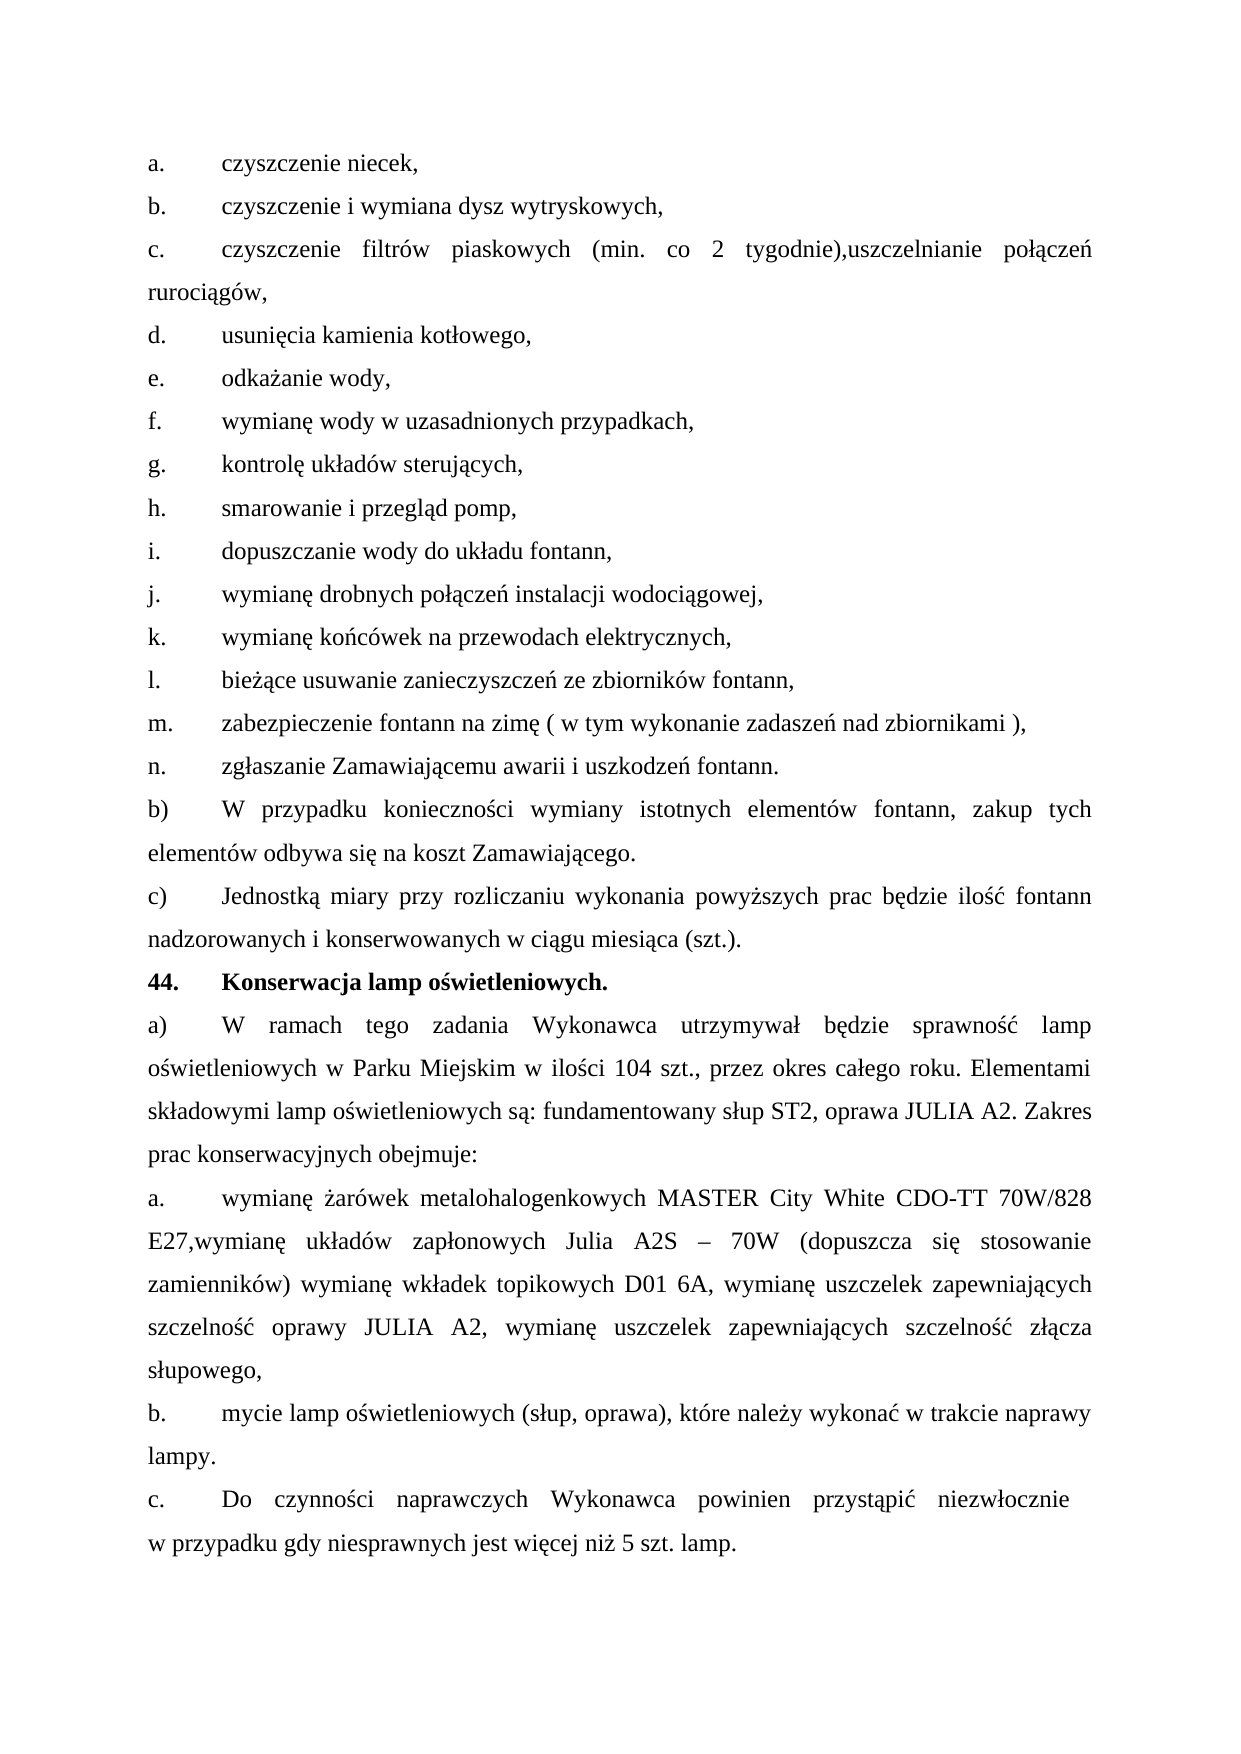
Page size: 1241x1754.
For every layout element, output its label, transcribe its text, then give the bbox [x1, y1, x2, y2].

list kontrolę układów sterujących, [148, 449, 1093, 478]
list Do czynności naprawczych Wykonawca powinien przystąpić niezwłocznie w przypadku gdy niesprawnych jest więcej niż 5 szt. lamp. [148, 1484, 1093, 1556]
list czyszczenie filtrów piaskowych (min. co 2 tygodnie),uszczelnianie połączeń rurociągów, [148, 234, 1093, 306]
list wymianę drobnych połączeń instalacji wodociągowej, [148, 579, 1093, 608]
list smarowanie i przegląd pomp, [148, 493, 1093, 521]
list zgłaszanie Zamawiającemu awarii i uszkodzeń fontann. [148, 751, 1093, 780]
list wymianę wody w uzasadnionych przypadkach, [148, 406, 1093, 435]
list dopuszczanie wody do układu fontann, [148, 536, 1093, 564]
list bieżące usuwanie zanieczyszczeń ze zbiorników fontann, [148, 665, 1093, 694]
list usunięcia kamienia kotłowego, [148, 320, 1093, 349]
list wymianę żarówek metalohalogenkowych MASTER City White CDO-TT 70W/828 E27,wymianę układów zapłonowych Julia A2S – 70W (dopuszcza się stosowanie zamienników) wymianę wkładek topikowych D01 6A, wymianę uszczelek zapewniających szczelność oprawy JULIA A2, wymianę uszczelek zapewniających szczelność złącza słupowego, [148, 1183, 1093, 1384]
list Konserwacja lamp oświetleniowych. [148, 967, 1093, 996]
list Jednostką miary przy rozliczaniu wykonania powyższych prac będzie ilość fontann nadzorowanych i konserwowanych w ciągu miesiąca (szt.). [148, 881, 1093, 953]
list W ramach tego zadania Wykonawca utrzymywał będzie sprawność lamp oświetleniowych w Parku Miejskim w ilości 104 szt., przez okres całego roku. Elementami składowymi lamp oświetleniowych są: fundamentowany słup ST2, oprawa JULIA A2. Zakres prac konserwacyjnych obejmuje: [148, 1010, 1093, 1168]
list czyszczenie niecek, [148, 148, 1093, 176]
list odkażanie wody, [148, 363, 1093, 392]
list W przypadku konieczności wymiany istotnych elementów fontann, zakup tych elementów odbywa się na koszt Zamawiającego. [148, 794, 1093, 866]
list mycie lamp oświetleniowych (słup, oprawa), które należy wykonać w trakcie naprawy lampy. [148, 1398, 1093, 1470]
list czyszczenie i wymiana dysz wytryskowych, [148, 191, 1093, 219]
list wymianę końcówek na przewodach elektrycznych, [148, 622, 1093, 651]
list zabezpieczenie fontann na zimę ( w tym wykonanie zadaszeń nad zbiornikami ), [148, 708, 1093, 737]
